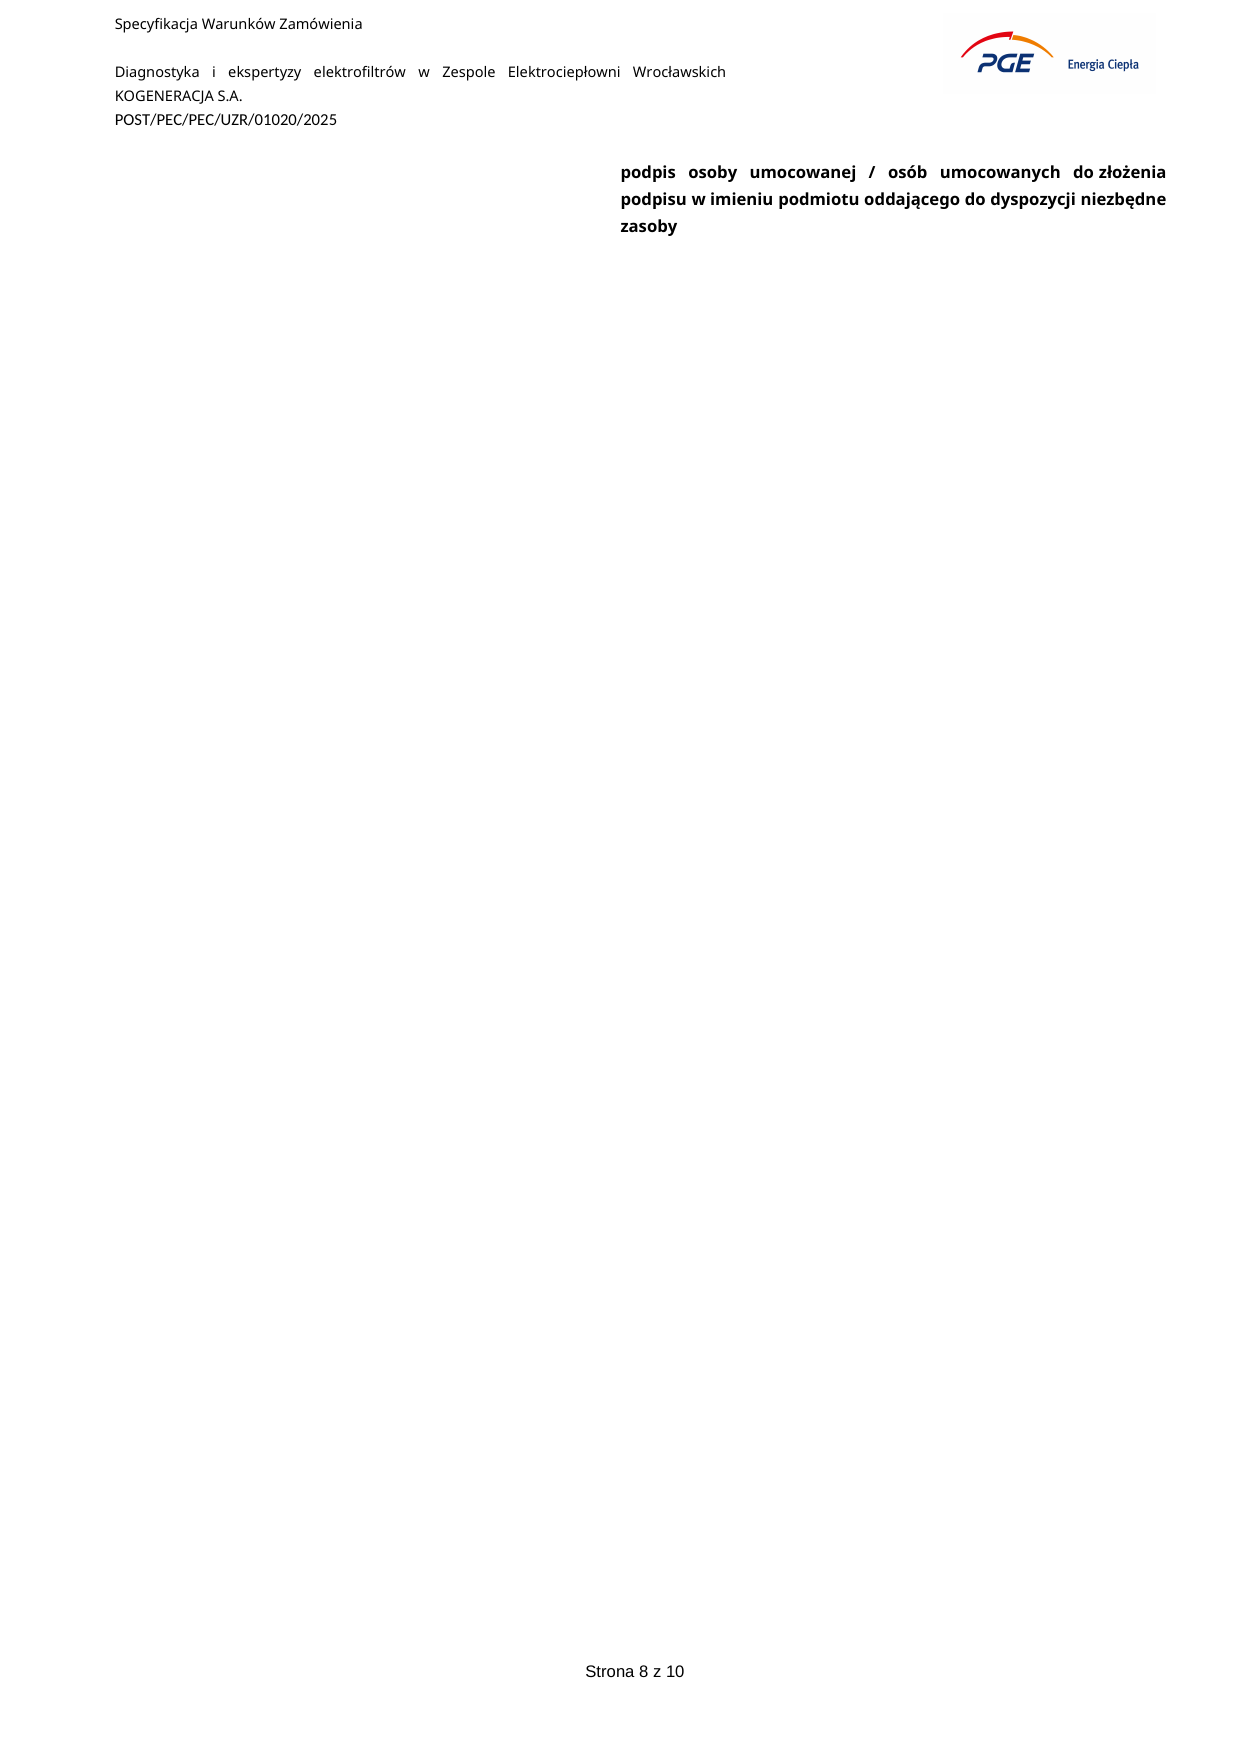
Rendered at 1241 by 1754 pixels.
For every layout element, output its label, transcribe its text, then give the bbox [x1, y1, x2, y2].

picture [943, 13, 1156, 94]
text podpis osoby umocowanej / osób umocowanych do złożenia podpisu w imieniu podmiotu oddającego do dyspozycji niezbędne zasoby [620, 160, 1166, 237]
